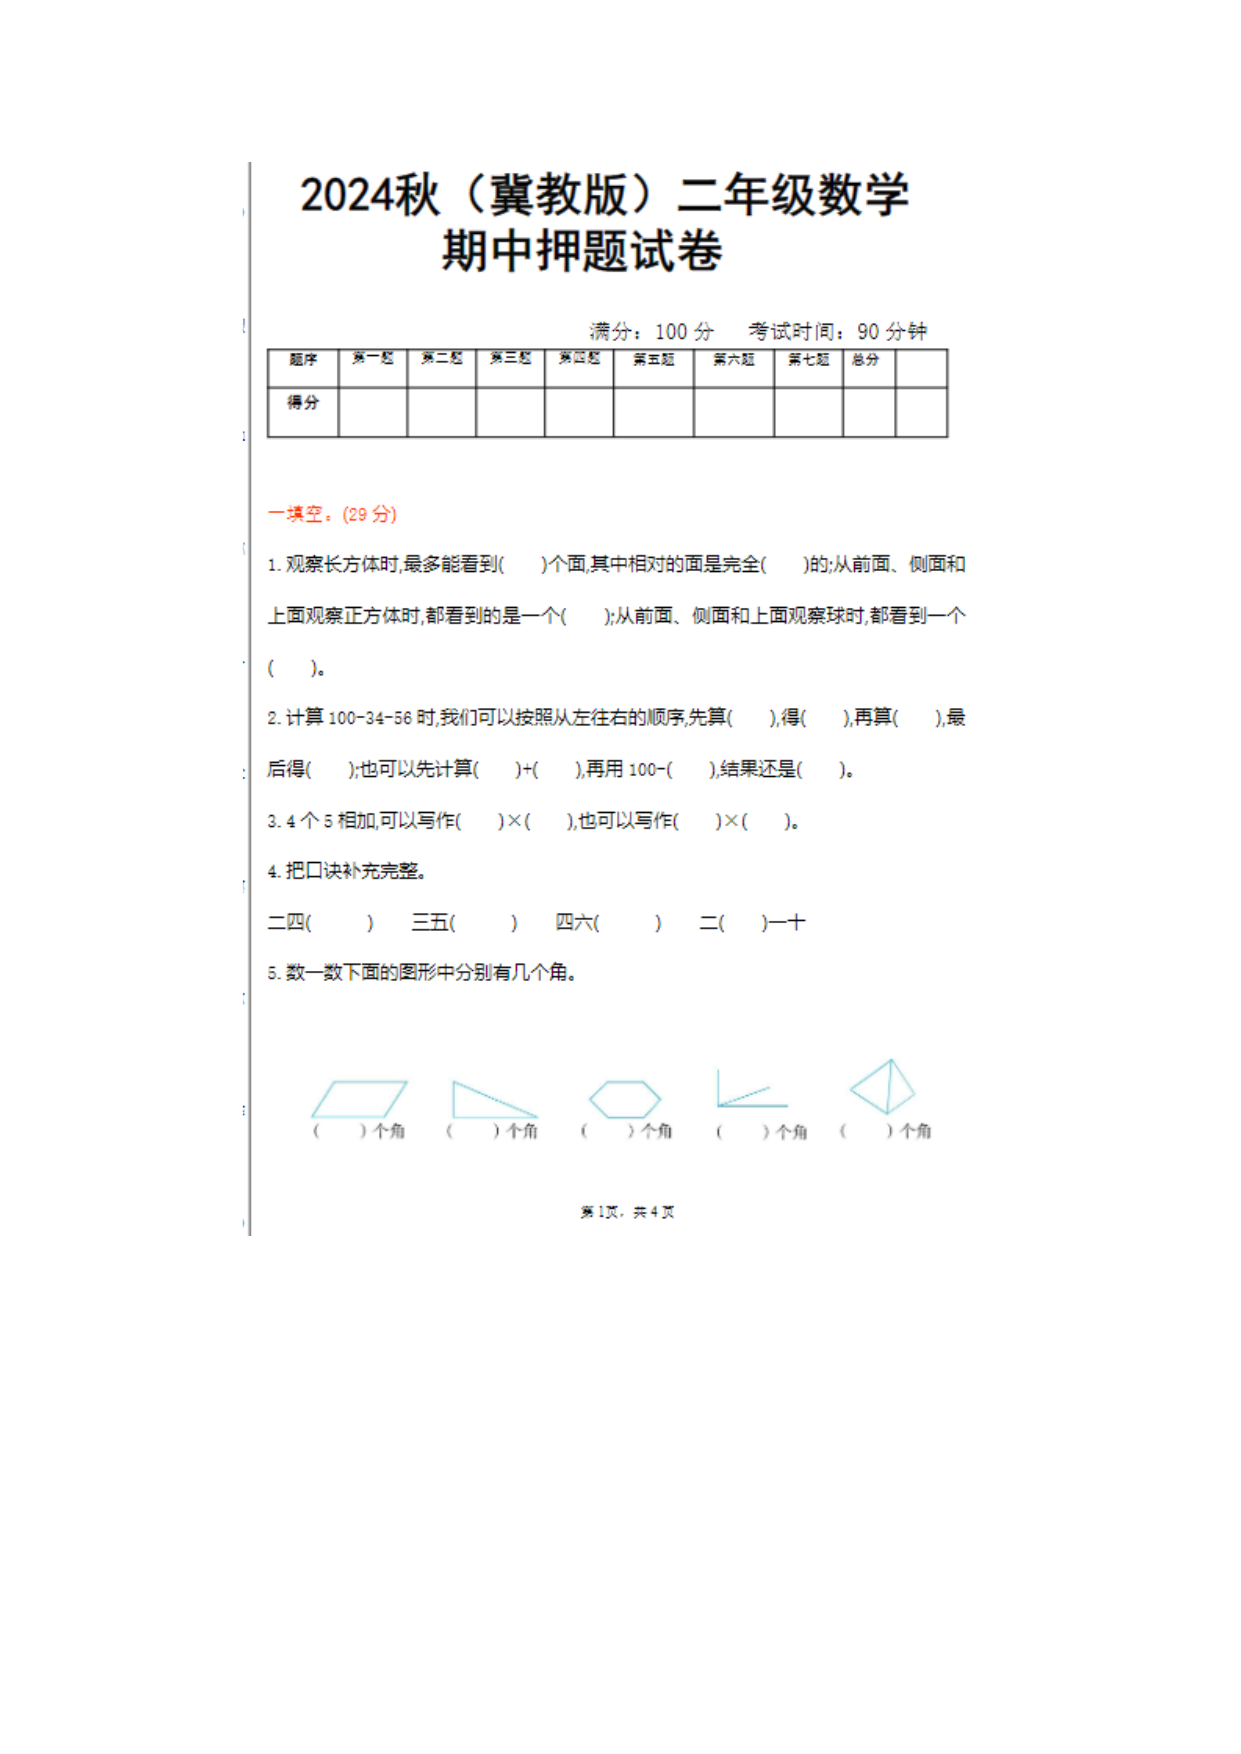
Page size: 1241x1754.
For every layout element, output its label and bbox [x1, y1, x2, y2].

picture [242, 162, 998, 1236]
